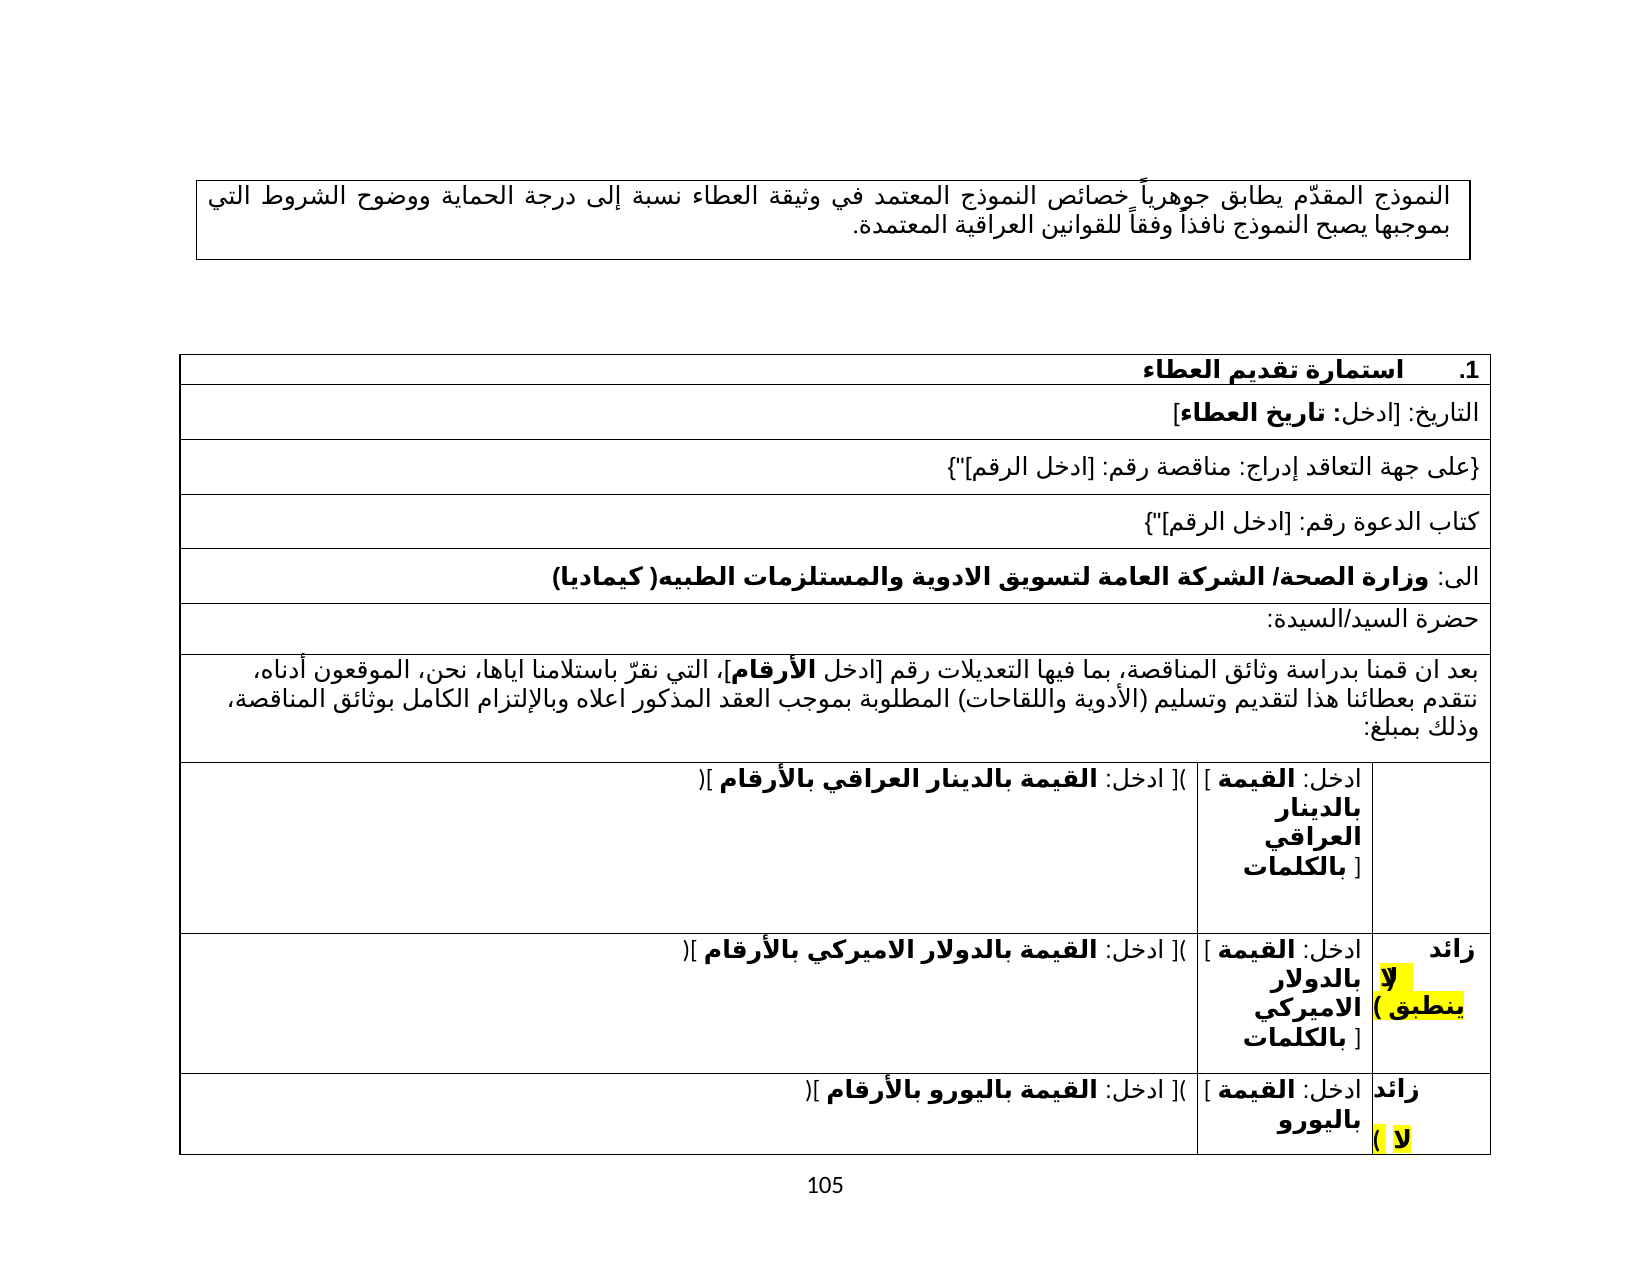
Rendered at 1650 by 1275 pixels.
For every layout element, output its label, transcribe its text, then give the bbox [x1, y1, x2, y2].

table_cell [ ادخل: القيمة بالدينار العراقي بالكلمات ] [1198, 763, 1372, 933]
table_cell )[ ادخل: القيمة بالدينار العراقي بالأرقام ]( [181, 763, 1197, 933]
table_cell زائد ( لا ينطبق ) [1373, 934, 1490, 1073]
table_cell حضرة السيد/السيدة: [181, 604, 1490, 654]
table_cell كتاب الدعوة رقم: [ادخل الرقم]"} [181, 495, 1490, 548]
table_cell [1373, 763, 1490, 933]
table_cell زائد ( لا ينطبق ) [1373, 1074, 1490, 1154]
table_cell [181, 1074, 1197, 1154]
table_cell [1198, 1074, 1372, 1154]
table_cell {على جهة التعاقد إدراج: مناقصة رقم: [ادخل الرقم]"} [181, 440, 1490, 493]
table_cell التاريخ: [ادخل: تاريخ العطاء] [181, 385, 1490, 439]
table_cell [197, 181, 1469, 259]
table_cell )[ ادخل: القيمة بالدولار الاميركي بالأرقام ]( [181, 934, 1197, 1073]
table_cell بعد ان قمنا بدراسة وثائق المناقصة، بما فيها التعديلات رقم [ادخل الأرقام]، التي نقرّ باستلامنا اياها، نحن، الموقعون أدناه، نتقدم بعطائنا هذا لتقديم وتسليم (الأدوية واللقاحات) المطلوبة بموجب العقد المذكور اعلاه وبالإلتزام الكامل بوثائق المناقصة، وذلك بمبلغ: [181, 655, 1490, 762]
table_cell [ ادخل: القيمة بالدولار الاميركي بالكلمات ] [1198, 934, 1372, 1073]
table_cell الى: وزارة الصحة/ الشركة العامة لتسويق الادوية والمستلزمات الطبيه( كيماديا) [181, 549, 1490, 603]
table_header 1. استمارة تقديم العطاء [181, 355, 1490, 384]
